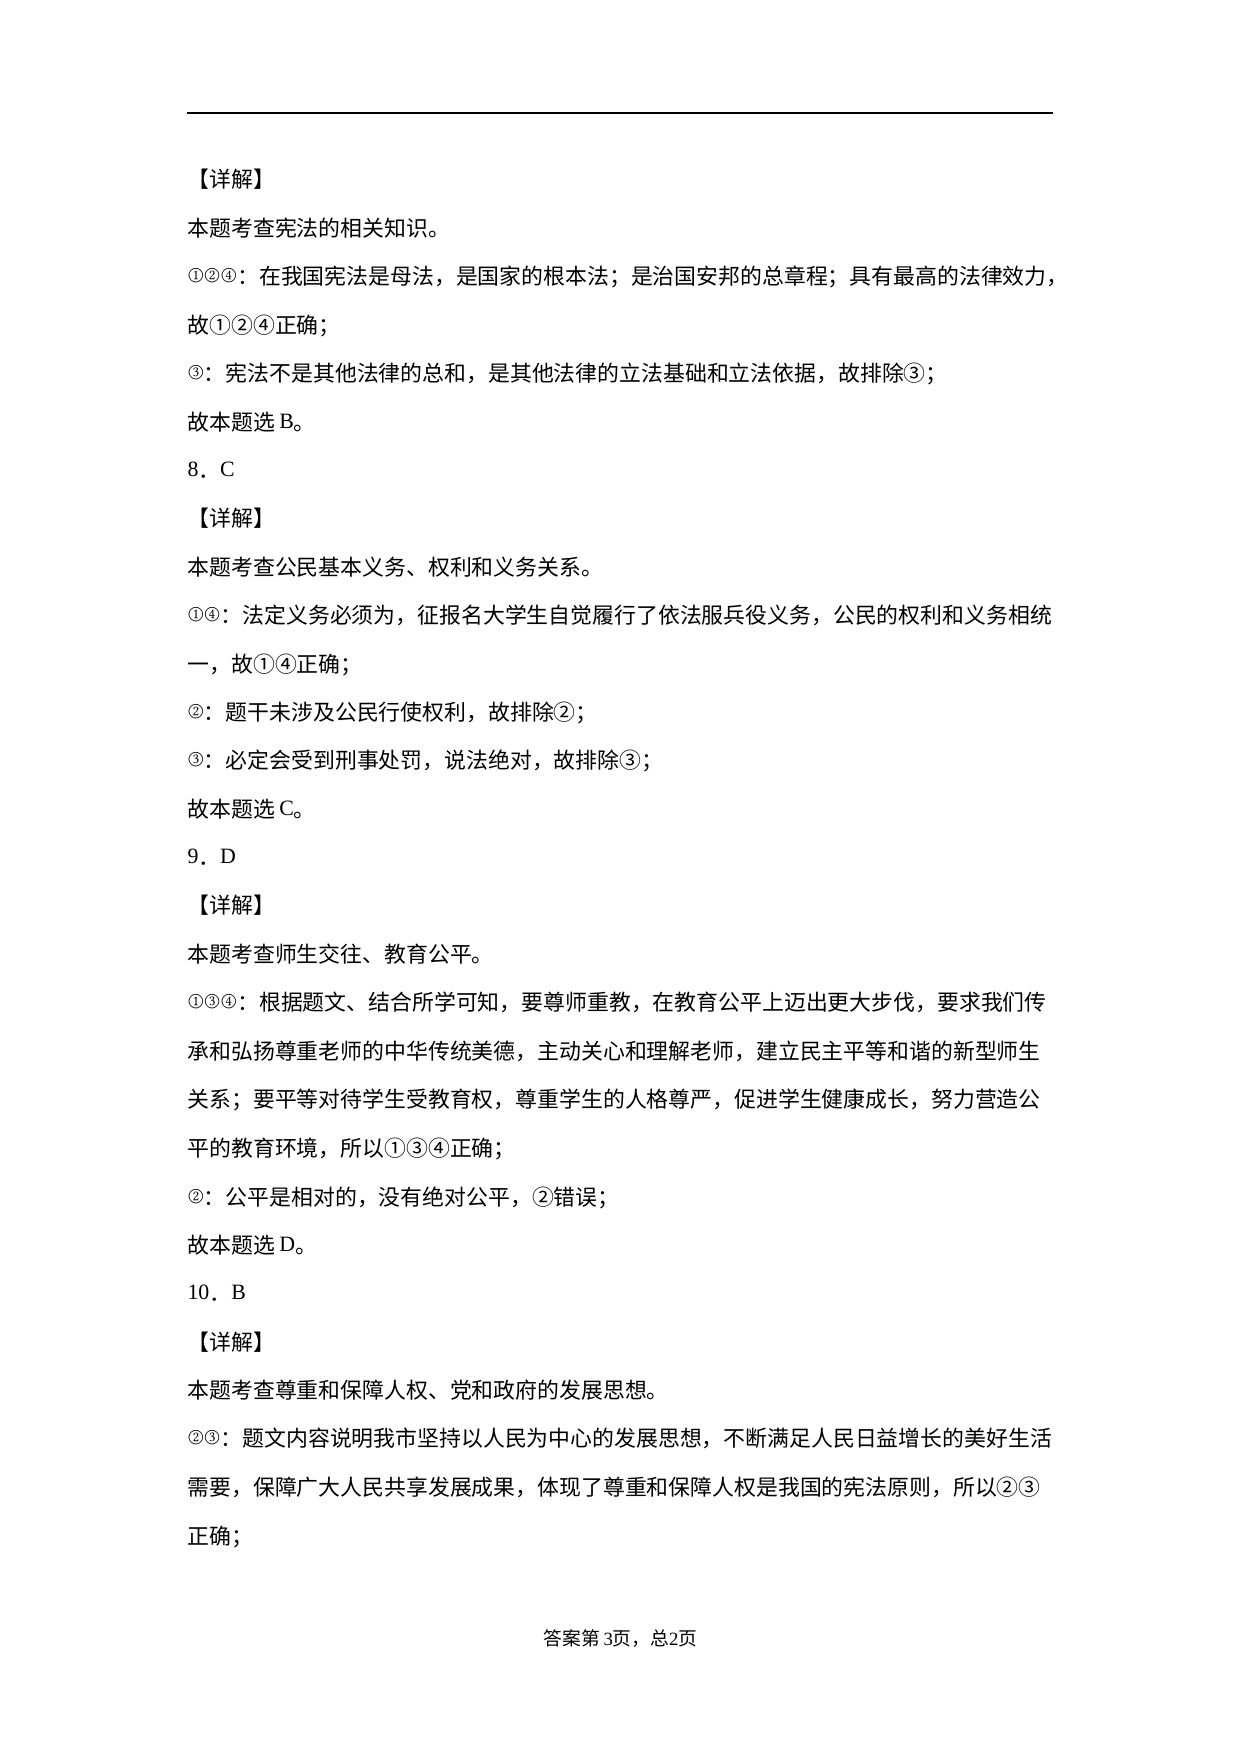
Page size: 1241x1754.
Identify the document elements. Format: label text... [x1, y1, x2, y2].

text 故本题选C。 [187, 791, 1053, 824]
text 【详解】 [187, 888, 1053, 920]
text 故本题选D。 [187, 1227, 1053, 1260]
text 本题考查师生交往、教育公平。 [187, 936, 1053, 969]
text ②：题干未涉及公民行使权利，故排除②； [187, 694, 1053, 727]
text 本题考查宪法的相关知识。 [187, 210, 1053, 243]
text 【详解】 [187, 162, 1053, 194]
text 8．C [187, 452, 1053, 485]
text ①④：法定义务必须为，征报名大学生自觉履行了依法服兵役义务，公民的权利和义务相统一，故①④正确； [187, 597, 1053, 679]
text ①③④：根据题文、结合所学可知，要尊师重教，在教育公平上迈出更大步伐，要求我们传承和弘扬尊重老师的中华传统美德，主动关心和理解老师，建立民主平等和谐的新型师生关系；要平等对待学生受教育权，尊重学生的人格尊严，促进学生健康成长，努力营造公平的教育环境，所以①③④正确； [187, 984, 1053, 1163]
text 9．D [187, 839, 1053, 872]
text 故本题选B。 [187, 404, 1053, 437]
text ③：宪法不是其他法律的总和，是其他法律的立法基础和立法依据，故排除③； [187, 356, 1053, 388]
text ③：必定会受到刑事处罚，说法绝对，故排除③； [187, 743, 1053, 775]
text ①②④：在我国宪法是母法，是国家的根本法；是治国安邦的总章程；具有最高的法律效力，故①②④正确； [187, 259, 1053, 340]
text 【详解】 [187, 1324, 1053, 1357]
text 本题考查尊重和保障人权、党和政府的发展思想。 [187, 1372, 1053, 1405]
text ②：公平是相对的，没有绝对公平，②错误； [187, 1179, 1053, 1212]
text 10．B [187, 1276, 1053, 1308]
text ②③：题文内容说明我市坚持以人民为中心的发展思想，不断满足人民日益增长的美好生活需要，保障广大人民共享发展成果，体现了尊重和保障人权是我国的宪法原则，所以②③正确； [187, 1421, 1053, 1551]
text 本题考查公民基本义务、权利和义务关系。 [187, 549, 1053, 582]
text 【详解】 [187, 501, 1053, 533]
